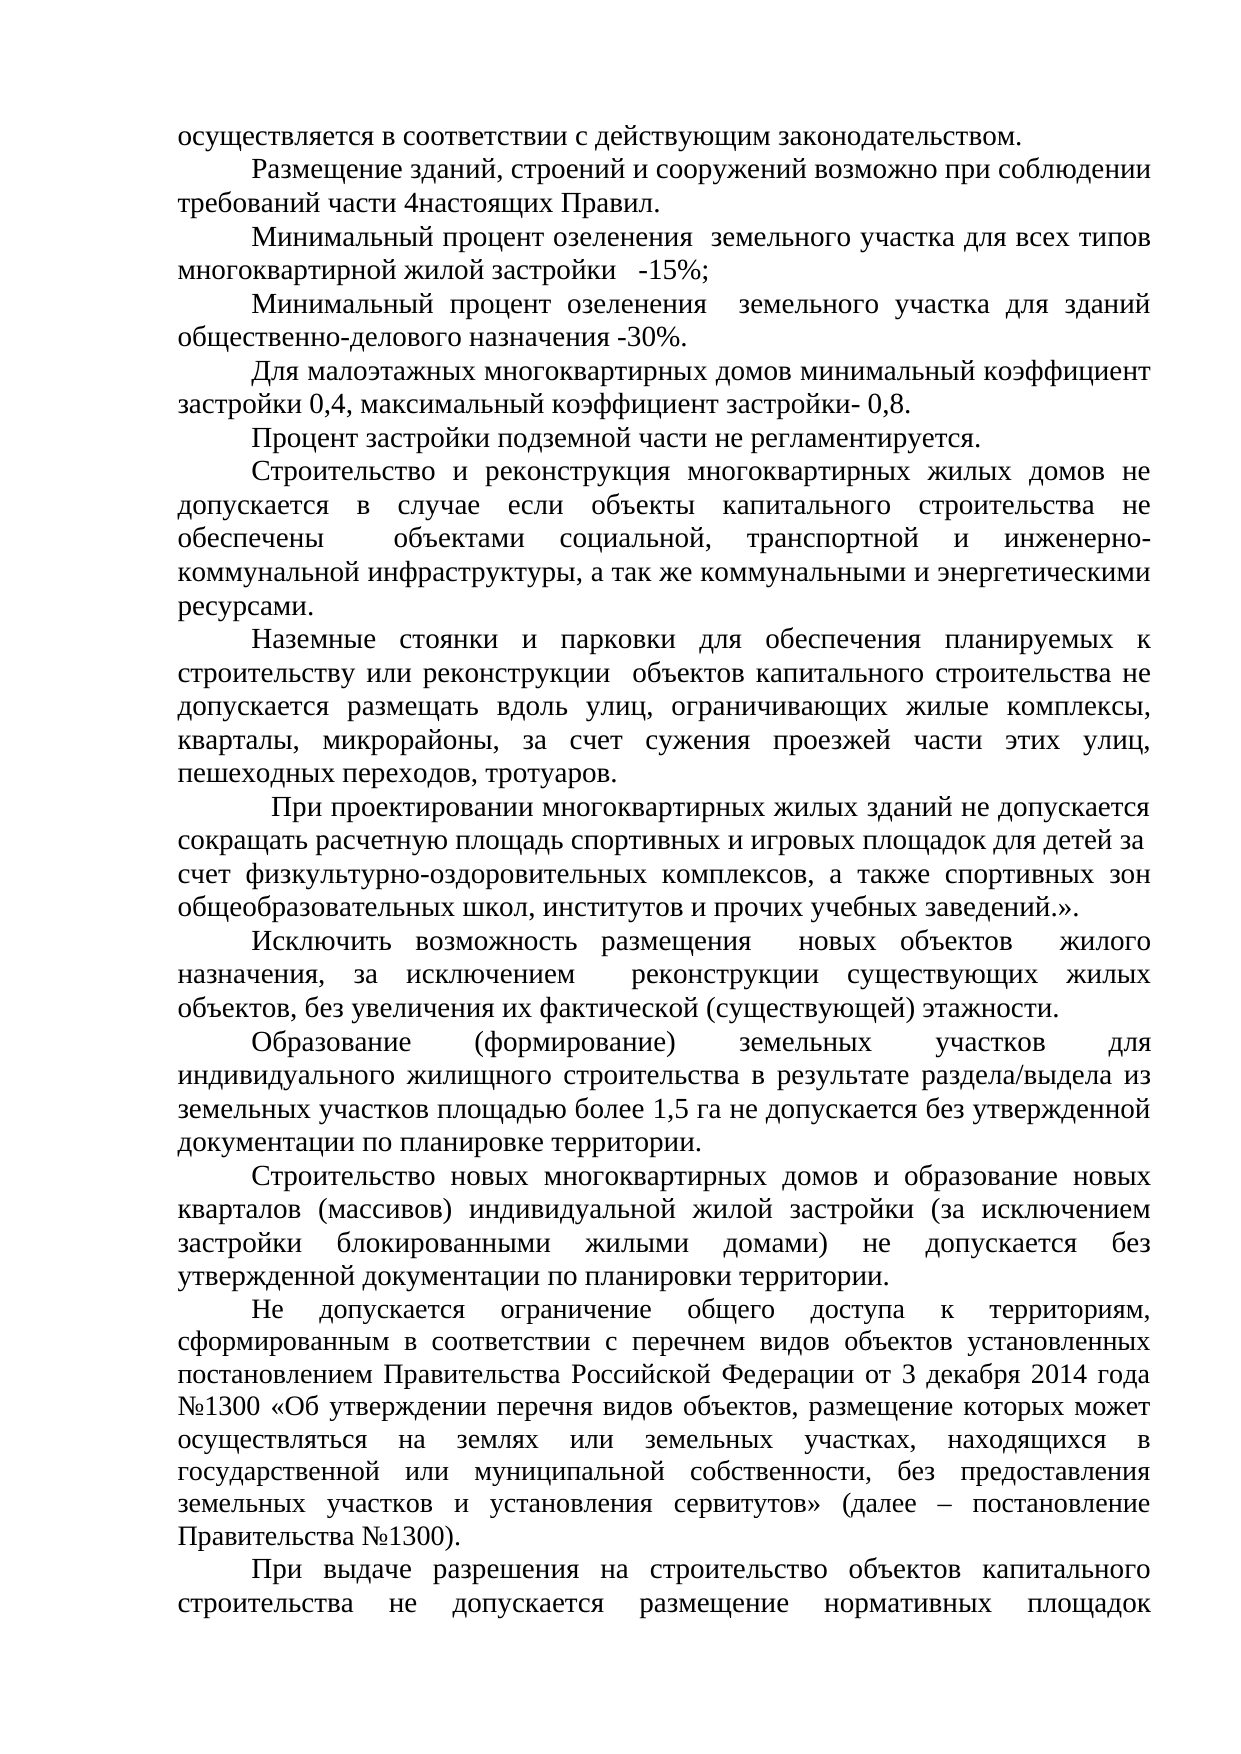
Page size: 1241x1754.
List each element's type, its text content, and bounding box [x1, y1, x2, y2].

text При проектировании многоквартирных жилых зданий не допускается сокращать расчетную площадь спортивных и игровых площадок для детей за [177, 789, 1152, 856]
text Минимальный процент озеленения земельного участка для всех типов многоквартирной жилой застройки -15%; [177, 219, 1152, 286]
text Не допускается ограничение общего доступа к территориям, сформированным в соответствии с перечнем видов объектов установленных постановлением Правительства Российской Федерации от 3 декабря 2014 года №1300 «Об утверждении перечня видов объектов, размещение которых может осуществляться на землях или земельных участках, находящихся в государственной или муниципальной собственности, без предоставления земельных участков и установления сервитутов» (далее – постановление Правительства №1300). [177, 1292, 1152, 1551]
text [177, 1551, 1152, 1618]
text Образование (формирование) земельных участков для индивидуального жилищного строительства в результате раздела/выдела из земельных участков площадью более 1,5 га не допускается без утвержденной документации по планировке территории. [177, 1024, 1152, 1158]
text Минимальный процент озеленения земельного участка для зданий общественно-делового назначения -30%. [177, 286, 1152, 353]
text Строительство и реконструкция многоквартирных жилых домов не допускается в случае если объекты капитального строительства не обеспечены объектами социальной, транспортной и инженерно-коммунальной инфраструктуры, а так же коммунальными и энергетическими ресурсами. [177, 453, 1152, 621]
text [177, 118, 1152, 152]
text Размещение зданий, строений и сооружений возможно при соблюдении требований части 4настоящих Правил. [177, 152, 1152, 219]
text Наземные стоянки и парковки для обеспечения планируемых к строительству или реконструкции объектов капитального строительства не допускается размещать вдоль улиц, ограничивающих жилые комплексы, кварталы, микрорайоны, за счет сужения проезжей части этих улиц, пешеходных переходов, тротуаров. [177, 621, 1152, 789]
text Исключить возможность размещения новых объектов жилого назначения, за исключением реконструкции существующих жилых объектов, без увеличения их фактической (существующей) этажности. [177, 923, 1152, 1024]
text Для малоэтажных многоквартирных домов минимальный коэффициент застройки 0,4, максимальный коэффициент застройки- 0,8. [177, 353, 1152, 420]
text Строительство новых многоквартирных домов и образование новых кварталов (массивов) индивидуальной жилой застройки (за исключением застройки блокированными жилыми домами) не допускается без утвержденной документации по планировки территории. [177, 1158, 1152, 1292]
text Процент застройки подземной части не регламентируется. [177, 420, 1152, 453]
text счет физкультурно-оздоровительных комплексов, а также спортивных зон общеобразовательных школ, институтов и прочих учебных заведений.». [177, 856, 1152, 923]
